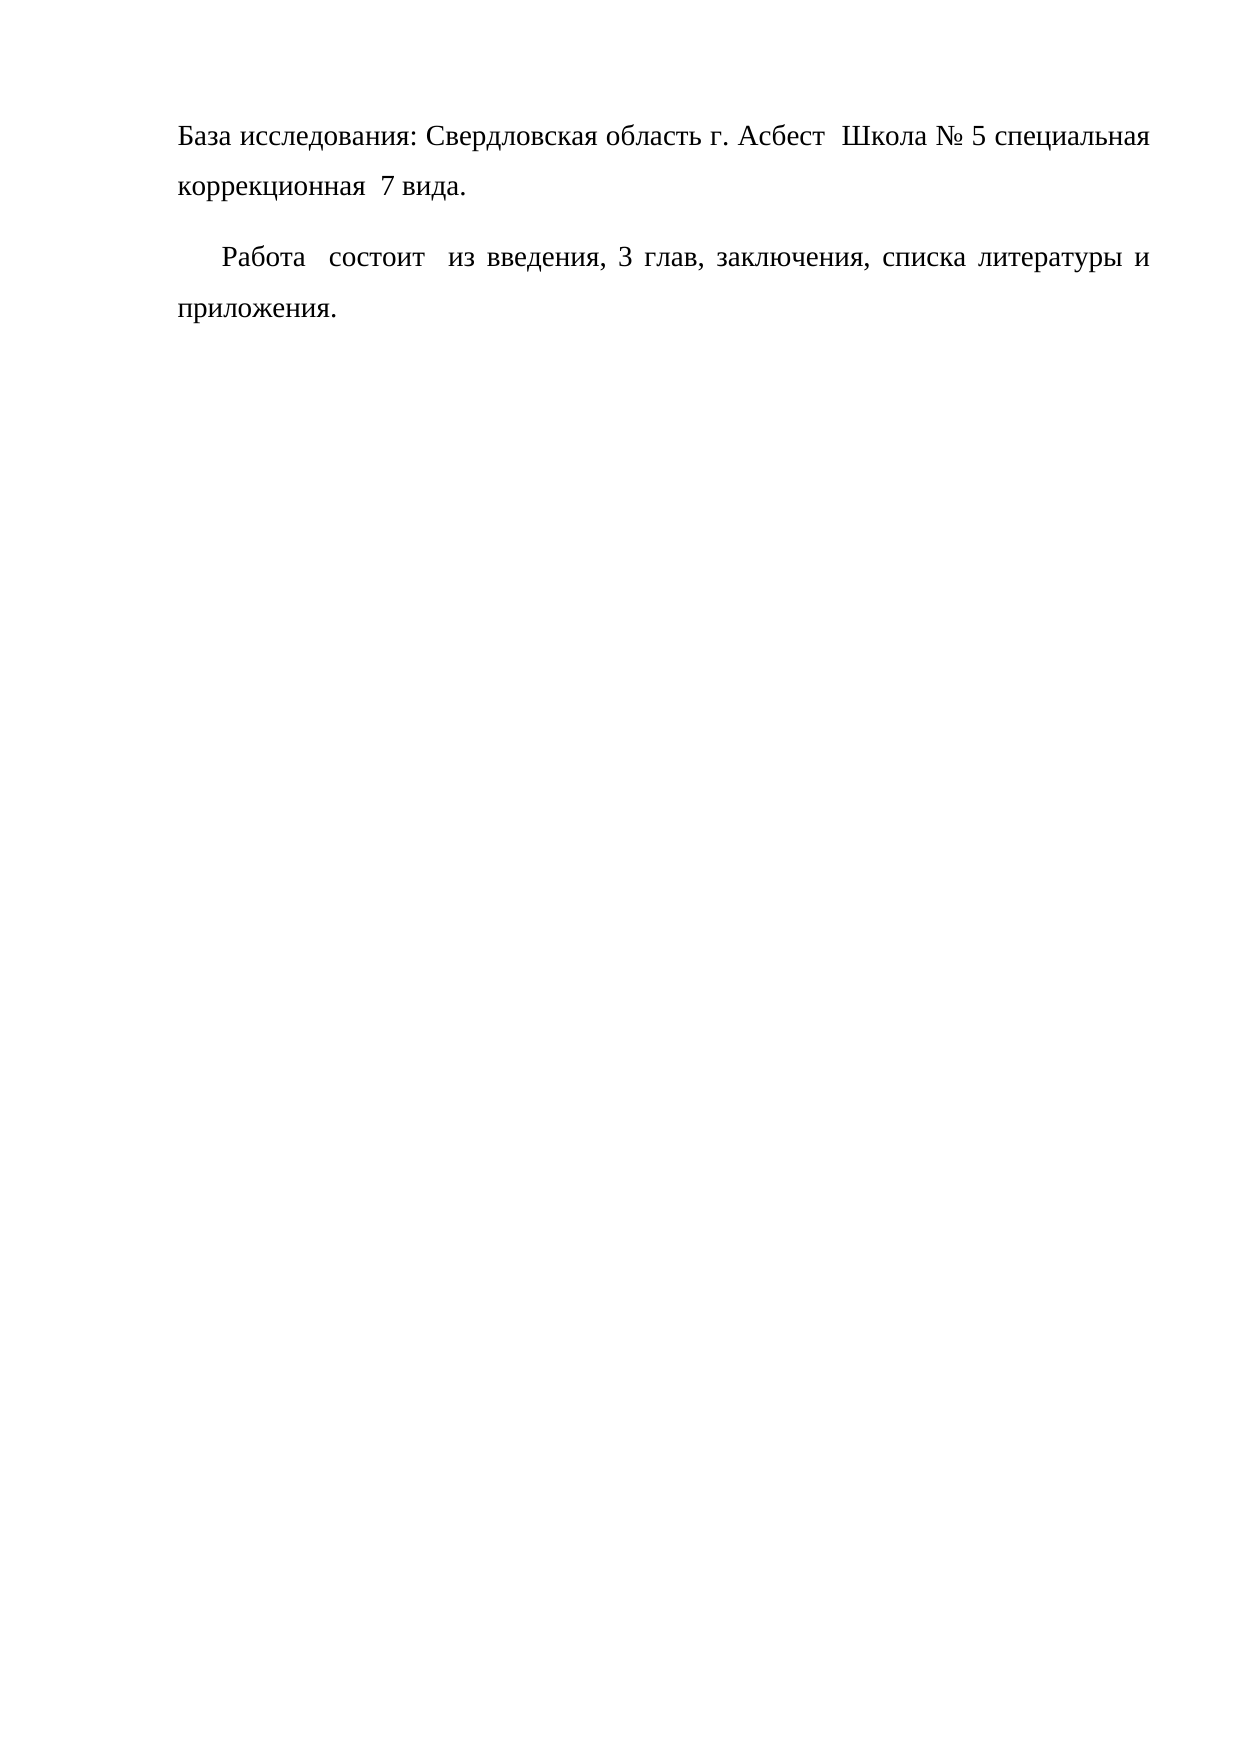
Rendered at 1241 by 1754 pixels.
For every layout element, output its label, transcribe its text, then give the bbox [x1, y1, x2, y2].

text База исследования: Свердловская область г. Асбест Школа № 5 специальная коррекционная 7 вида. [177, 118, 1152, 202]
text Работа состоит из введения, 3 глав, заключения, списка литературы и приложения. [177, 239, 1152, 323]
